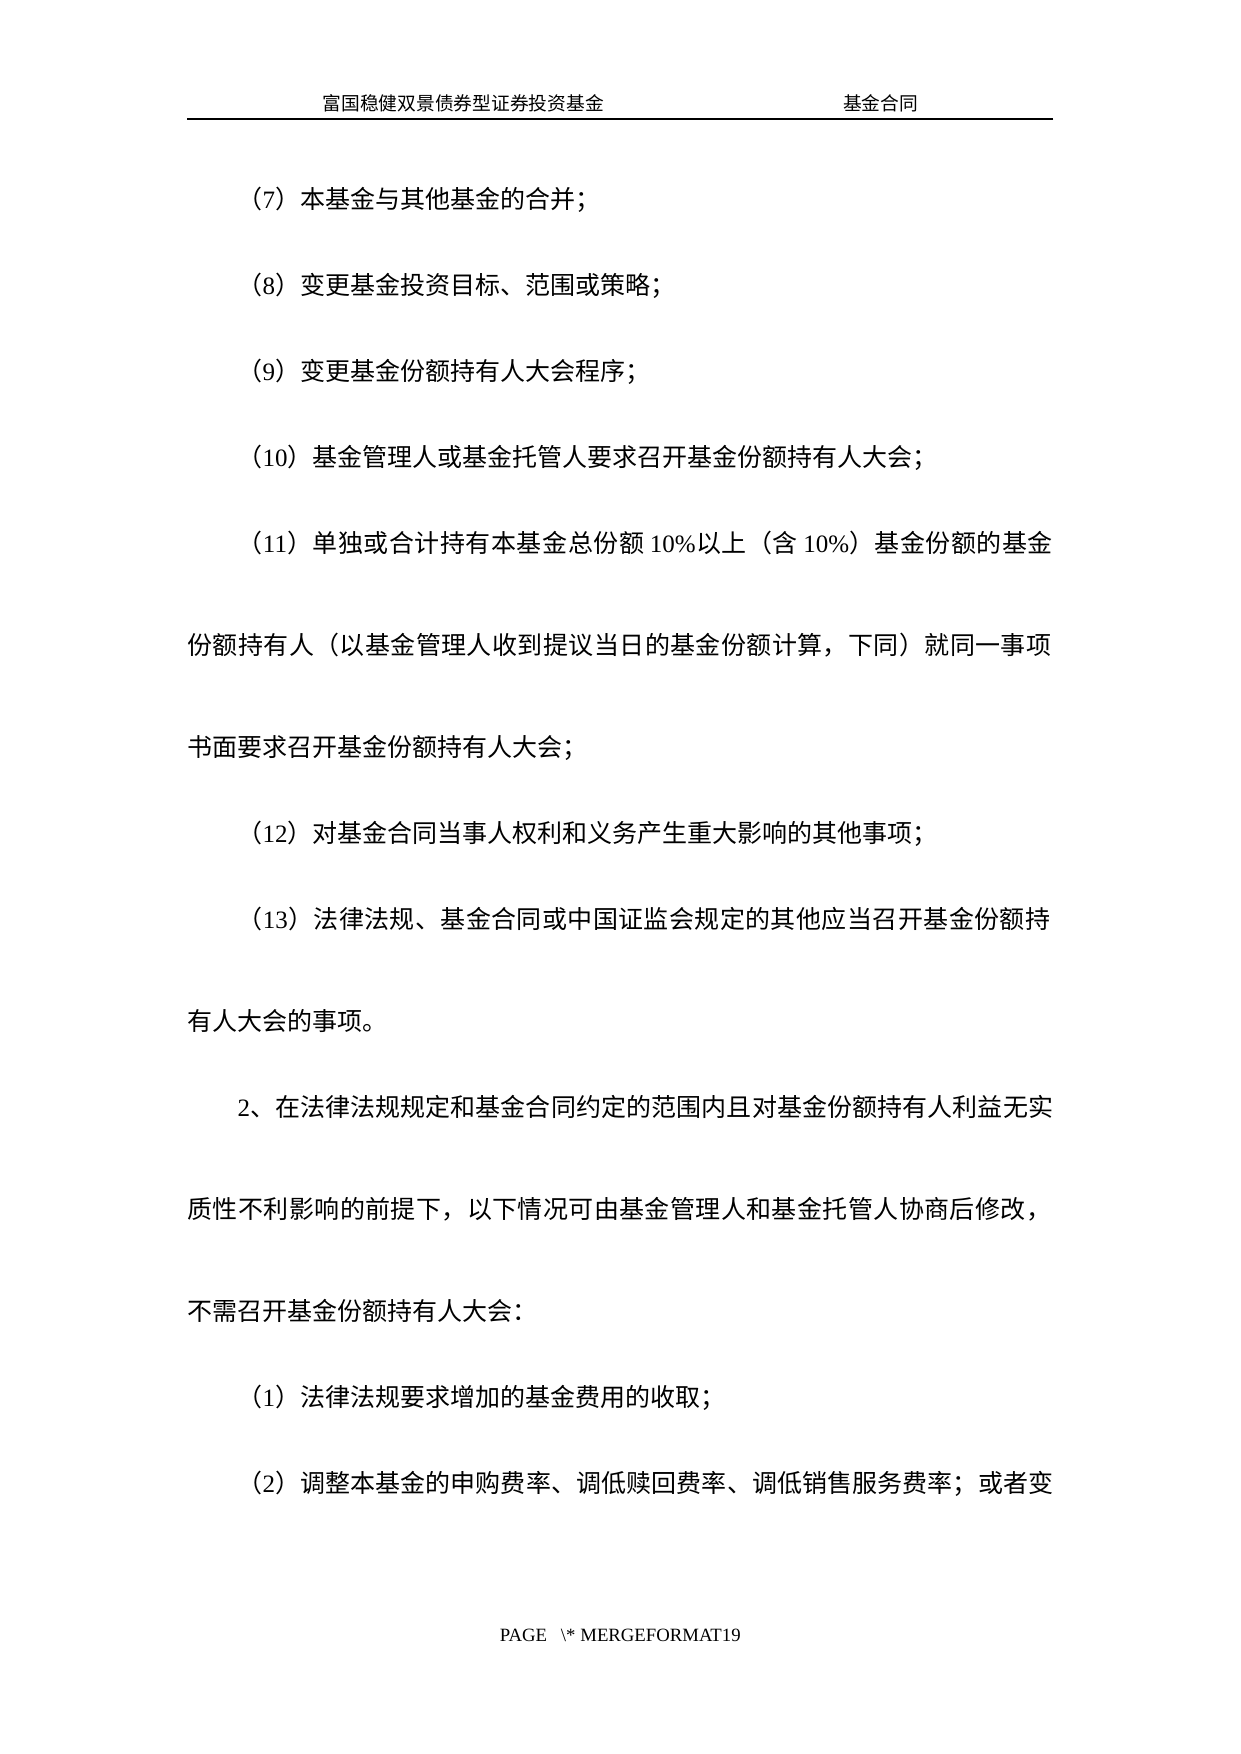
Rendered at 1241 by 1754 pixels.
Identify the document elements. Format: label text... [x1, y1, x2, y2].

text （11）单独或合计持有本基金总份额10%以上（含10%）基金份额的基金份额持有人（以基金管理人收到提议当日的基金份额计算，下同）就同一事项书面要求召开基金份额持有人大会； [187, 508, 1053, 780]
text （8）变更基金投资目标、范围或策略； [187, 250, 1053, 318]
text （12）对基金合同当事人权利和义务产生重大影响的其他事项； [187, 798, 1053, 866]
text 2、在法律法规规定和基金合同约定的范围内且对基金份额持有人利益无实质性不利影响的前提下，以下情况可由基金管理人和基金托管人协商后修改，不需召开基金份额持有人大会： [187, 1072, 1053, 1343]
text （7）本基金与其他基金的合并； [187, 164, 1053, 232]
text （9）变更基金份额持有人大会程序； [187, 336, 1053, 404]
text （13）法律法规、基金合同或中国证监会规定的其他应当召开基金份额持有人大会的事项。 [187, 884, 1053, 1054]
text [187, 1448, 1053, 1516]
text （10）基金管理人或基金托管人要求召开基金份额持有人大会； [187, 422, 1053, 490]
text （1）法律法规要求增加的基金费用的收取； [187, 1362, 1053, 1429]
